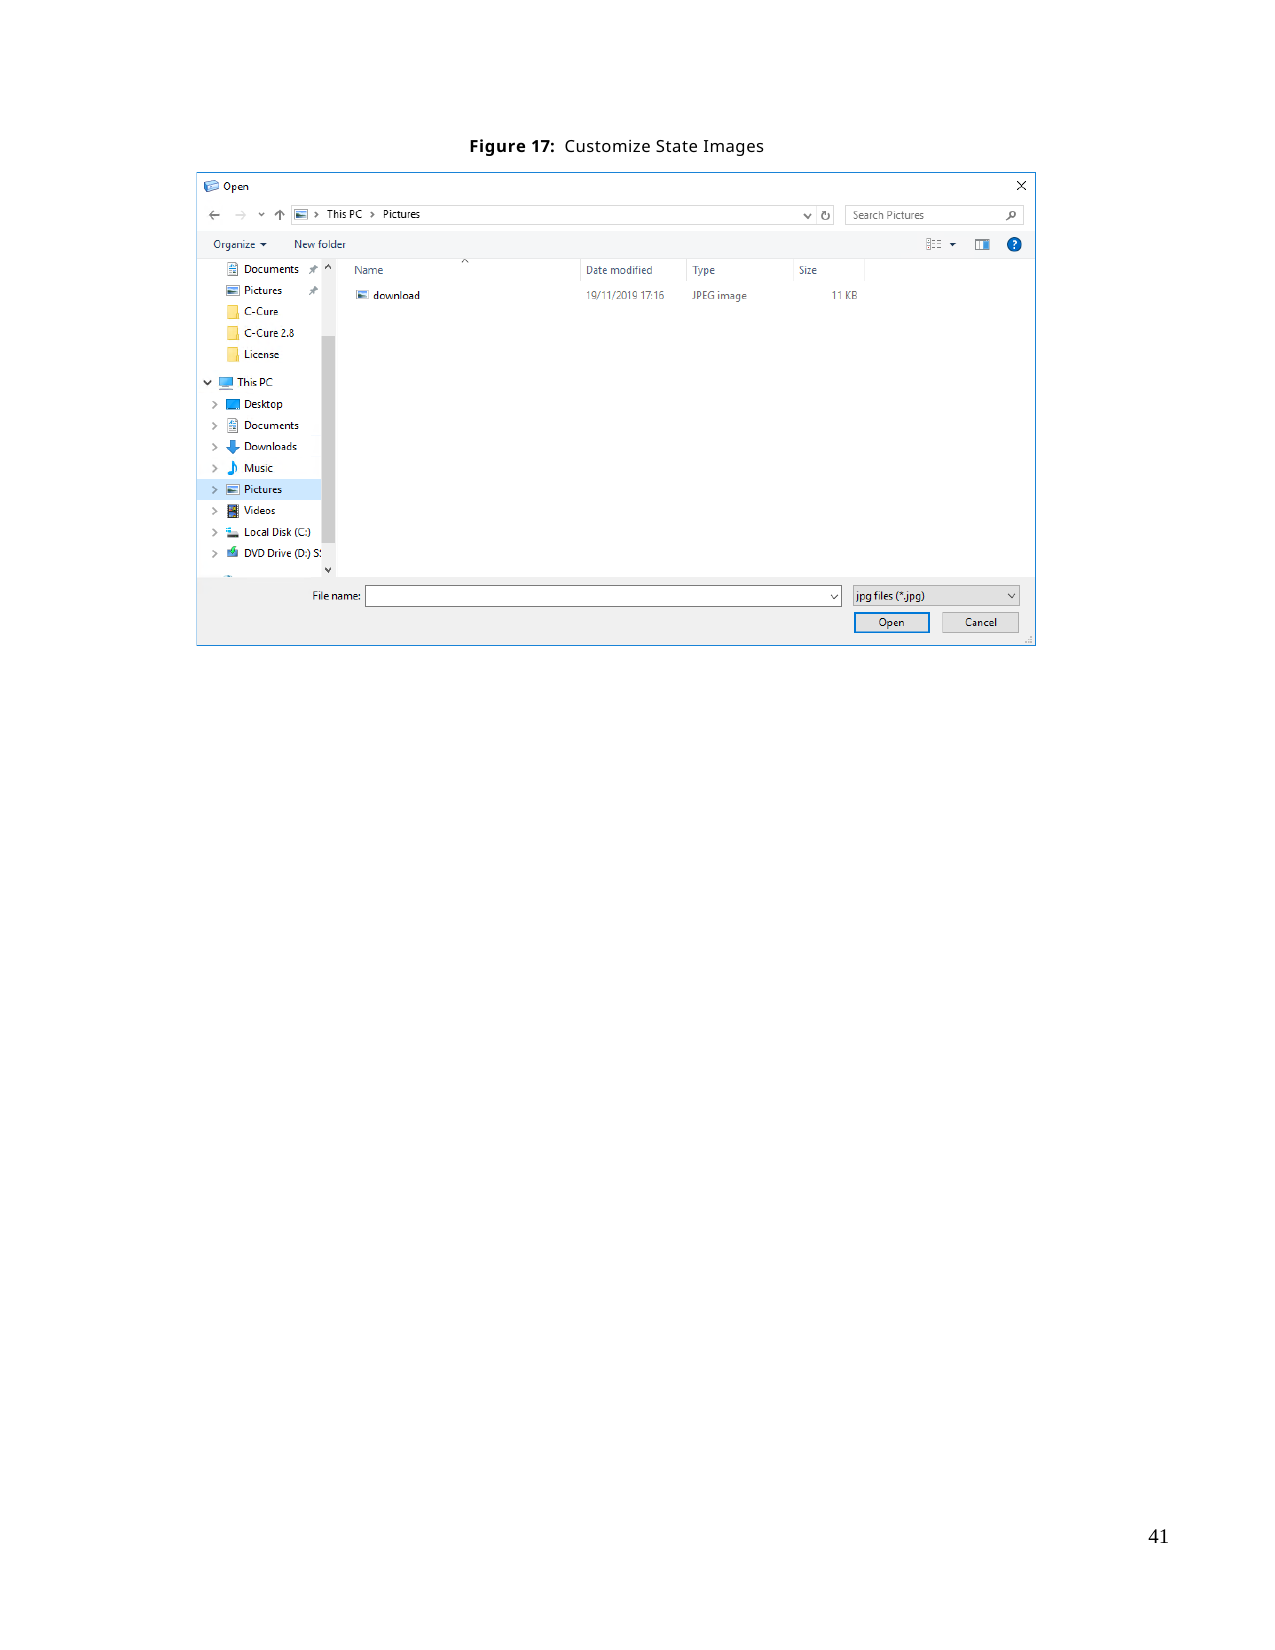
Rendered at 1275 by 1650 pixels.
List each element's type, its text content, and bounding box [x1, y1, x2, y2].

text Figure 17: Customize State Images [64, 135, 1169, 158]
picture [196, 172, 1037, 646]
